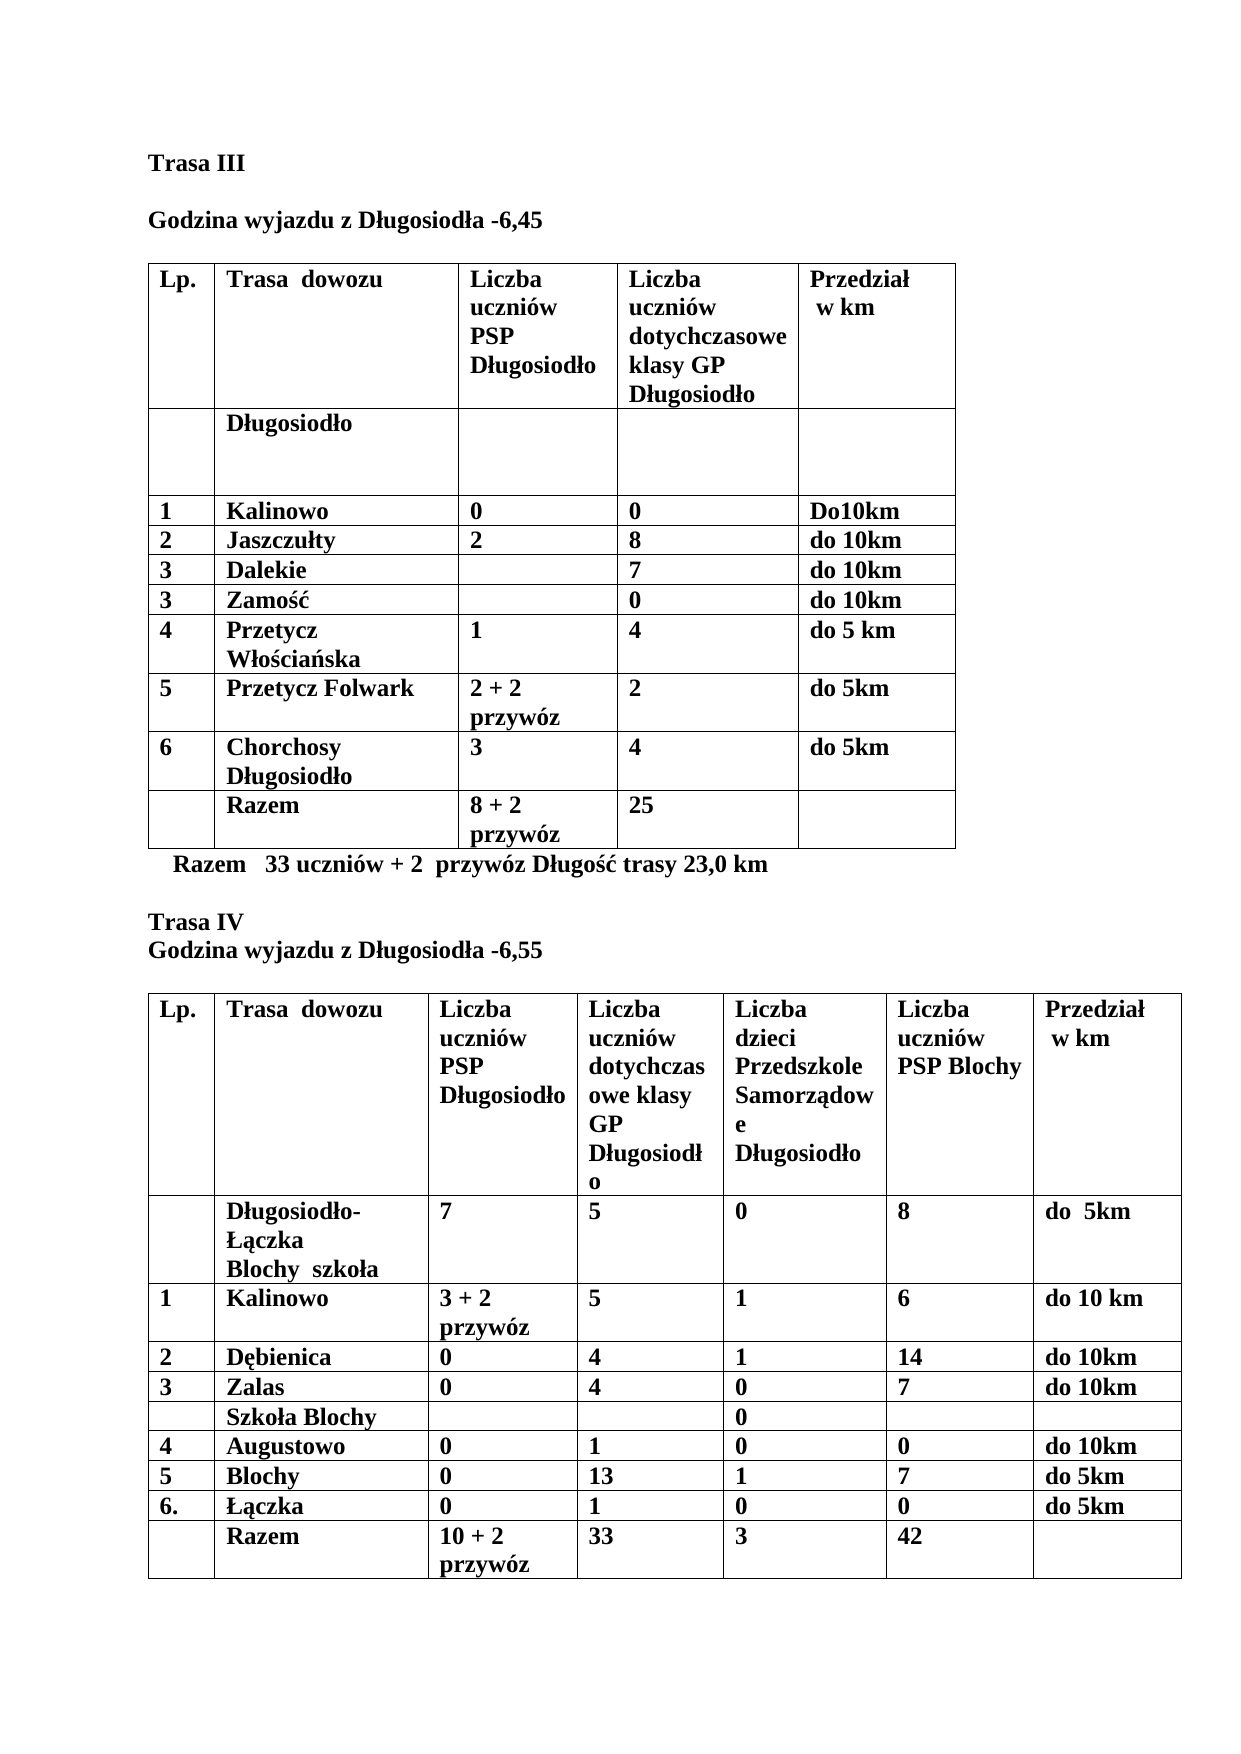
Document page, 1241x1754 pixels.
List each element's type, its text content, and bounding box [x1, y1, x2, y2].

table_cell [149, 791, 214, 848]
table_cell [149, 1402, 214, 1430]
table_cell Zalas [215, 1372, 428, 1401]
table_cell do 10km [799, 555, 955, 584]
table_cell [618, 409, 798, 495]
table_cell do 5km [1034, 1491, 1181, 1520]
table_cell 0 [429, 1461, 577, 1490]
table_cell Dalekie [215, 555, 458, 584]
table_cell 0 [429, 1342, 577, 1371]
table_cell do [799, 615, 955, 672]
table_cell 2 [618, 674, 798, 731]
table_cell do 5km [799, 732, 955, 789]
table_cell 1 [724, 1342, 886, 1371]
table_cell 1 [149, 496, 214, 524]
table_cell Kalinowo [215, 496, 458, 524]
table_header Liczba uczniów PSP Długosiodło [459, 264, 617, 407]
table_cell 7 [618, 555, 798, 584]
table_header Liczba dzieci Przedszkole Samorządowe Długosiodło [724, 994, 886, 1195]
table_cell 0 [724, 1372, 886, 1401]
text Razem 33 uczniów + 2 przywóz Długość trasy [148, 849, 1093, 878]
table_cell 4 [578, 1372, 723, 1401]
table_header Przedział w km [1034, 994, 1181, 1195]
table_cell Szkoła Blochy [215, 1402, 428, 1430]
table_cell [799, 409, 955, 495]
table_cell do 5km [799, 674, 955, 731]
table_header Lp. [149, 994, 214, 1195]
table_header Liczba uczniów dotychczasowe klasy GP Długosiodło [578, 994, 723, 1195]
table_cell 7 [429, 1196, 577, 1282]
table_cell Długosiodło- Łączka Blochy szkoła [215, 1196, 428, 1282]
table_cell do 10km [1034, 1431, 1181, 1460]
table_cell do 5km [1034, 1461, 1181, 1490]
table_cell 0 [618, 496, 798, 524]
table_cell 2 [459, 526, 617, 554]
table_cell [459, 409, 617, 495]
table_cell do [1034, 1284, 1181, 1341]
table_cell Przetycz Folwark [215, 674, 458, 731]
table_cell [578, 1402, 723, 1430]
table_cell 0 [429, 1491, 577, 1520]
table_cell 1 [724, 1461, 886, 1490]
table_cell 6. [149, 1491, 214, 1520]
table_cell 3 [459, 732, 617, 789]
table_cell 8 [618, 526, 798, 554]
table_cell 3 [149, 1372, 214, 1401]
table_cell 2 [149, 526, 214, 554]
table_cell 8 + 2 przywóz [459, 791, 617, 848]
table_header Lp. [149, 264, 214, 407]
table_cell 1 [578, 1491, 723, 1520]
table_cell 10 + 2 przywóz [429, 1521, 577, 1578]
table_cell 25 [618, 791, 798, 848]
table_cell 0 [724, 1431, 886, 1460]
table_cell Długosiodło [215, 409, 458, 495]
table_cell [887, 1402, 1033, 1430]
table_cell [149, 409, 214, 495]
table_cell 1 [459, 615, 617, 672]
table_cell 3 [149, 585, 214, 614]
table_cell do 10km [1034, 1372, 1181, 1401]
table_cell 4 [578, 1342, 723, 1371]
table_cell 6 [887, 1284, 1033, 1341]
table_cell 3 [149, 555, 214, 584]
table_cell 0 [459, 496, 617, 524]
table_cell 14 [887, 1342, 1033, 1371]
table_cell 5 [578, 1284, 723, 1341]
table_cell 1 [578, 1431, 723, 1460]
table_header Przedział w km [799, 264, 955, 407]
table_cell Blochy [215, 1461, 428, 1490]
table_cell 4 [149, 1431, 214, 1460]
table_cell 42 [887, 1521, 1033, 1578]
table_cell do 10km [799, 585, 955, 614]
table_cell 0 [724, 1402, 886, 1430]
table_cell 2 + 2 przywóz [459, 674, 617, 731]
table_cell 0 [724, 1196, 886, 1282]
table_cell 2 [149, 1342, 214, 1371]
table_cell 4 [618, 615, 798, 672]
table_header Liczba uczniów dotychczasowe klasy GP Długosiodło [618, 264, 798, 407]
table_cell Kalinowo [215, 1284, 428, 1341]
table_cell Augustowo [215, 1431, 428, 1460]
table_cell do 5km [1034, 1196, 1181, 1282]
table_cell 1 [149, 1284, 214, 1341]
table_cell [459, 585, 617, 614]
table_cell 0 [618, 585, 798, 614]
table_cell 5 [578, 1196, 723, 1282]
table_cell Chorchosy Długosiodło [215, 732, 458, 789]
table_cell 33 [578, 1521, 723, 1578]
table_cell 0 [429, 1372, 577, 1401]
table_cell [429, 1402, 577, 1430]
table_cell 0 [724, 1491, 886, 1520]
table_header Trasa dowozu [215, 264, 458, 407]
table_header Trasa dowozu [215, 994, 428, 1195]
table_cell Dębienica [215, 1342, 428, 1371]
text Trasa IV [148, 907, 1093, 935]
table_cell 3 + 2 przywóz [429, 1284, 577, 1341]
table_cell Razem [215, 791, 458, 848]
table_cell [1034, 1402, 1181, 1430]
text Godzina wyjazdu z Długosiodła -6,45 [148, 205, 1093, 234]
table_header Liczba uczniów PSP Długosiodło [429, 994, 577, 1195]
table_cell [459, 555, 617, 584]
table_cell Jaszczułty [215, 526, 458, 554]
table_cell 3 [724, 1521, 886, 1578]
table_cell 5 [149, 674, 214, 731]
table_cell Do10km [799, 496, 955, 524]
table_cell Łączka [215, 1491, 428, 1520]
table_cell Razem [215, 1521, 428, 1578]
table_cell 0 [429, 1431, 577, 1460]
table_cell 4 [618, 732, 798, 789]
table_header Liczba uczniów PSP Blochy [887, 994, 1033, 1195]
table_cell 7 [887, 1461, 1033, 1490]
table_cell 0 [887, 1491, 1033, 1520]
table_cell Zamość [215, 585, 458, 614]
table_cell 1 [724, 1284, 886, 1341]
table_cell do 10km [799, 526, 955, 554]
table_cell 7 [887, 1372, 1033, 1401]
text Trasa III [148, 148, 1093, 176]
table_cell [149, 1196, 214, 1282]
table_cell 8 [887, 1196, 1033, 1282]
table_cell [799, 791, 955, 848]
table_cell 6 [149, 732, 214, 789]
table_cell [149, 1521, 214, 1578]
table_cell do 10km [1034, 1342, 1181, 1371]
table_cell Przetycz Włościańska [215, 615, 458, 672]
table_cell 0 [887, 1431, 1033, 1460]
table_cell [1034, 1521, 1181, 1578]
table_cell 4 [149, 615, 214, 672]
table_cell 13 [578, 1461, 723, 1490]
table_cell 5 [149, 1461, 214, 1490]
text Godzina wyjazdu z Długosiodła -6,55 [148, 935, 1093, 964]
